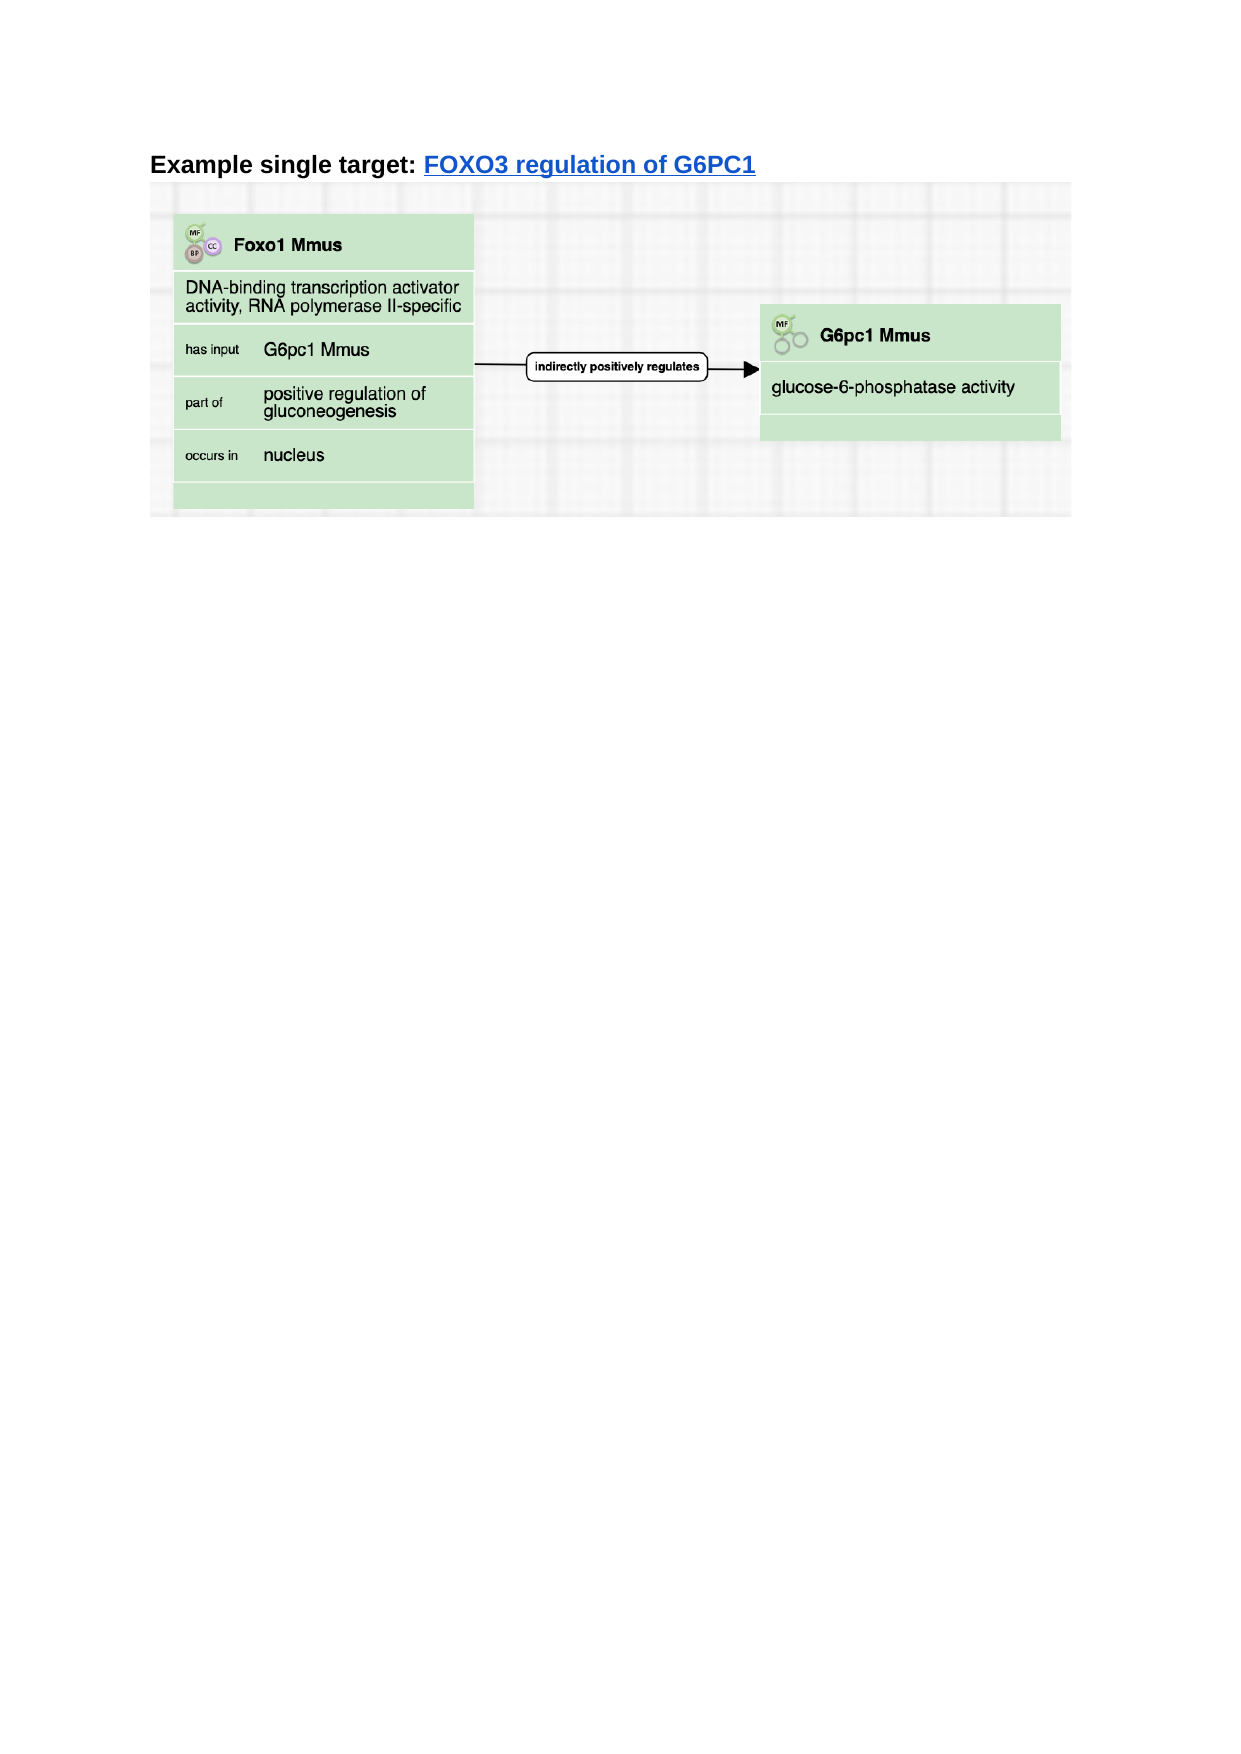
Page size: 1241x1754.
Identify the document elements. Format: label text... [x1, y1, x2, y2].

picture [150, 182, 1072, 517]
